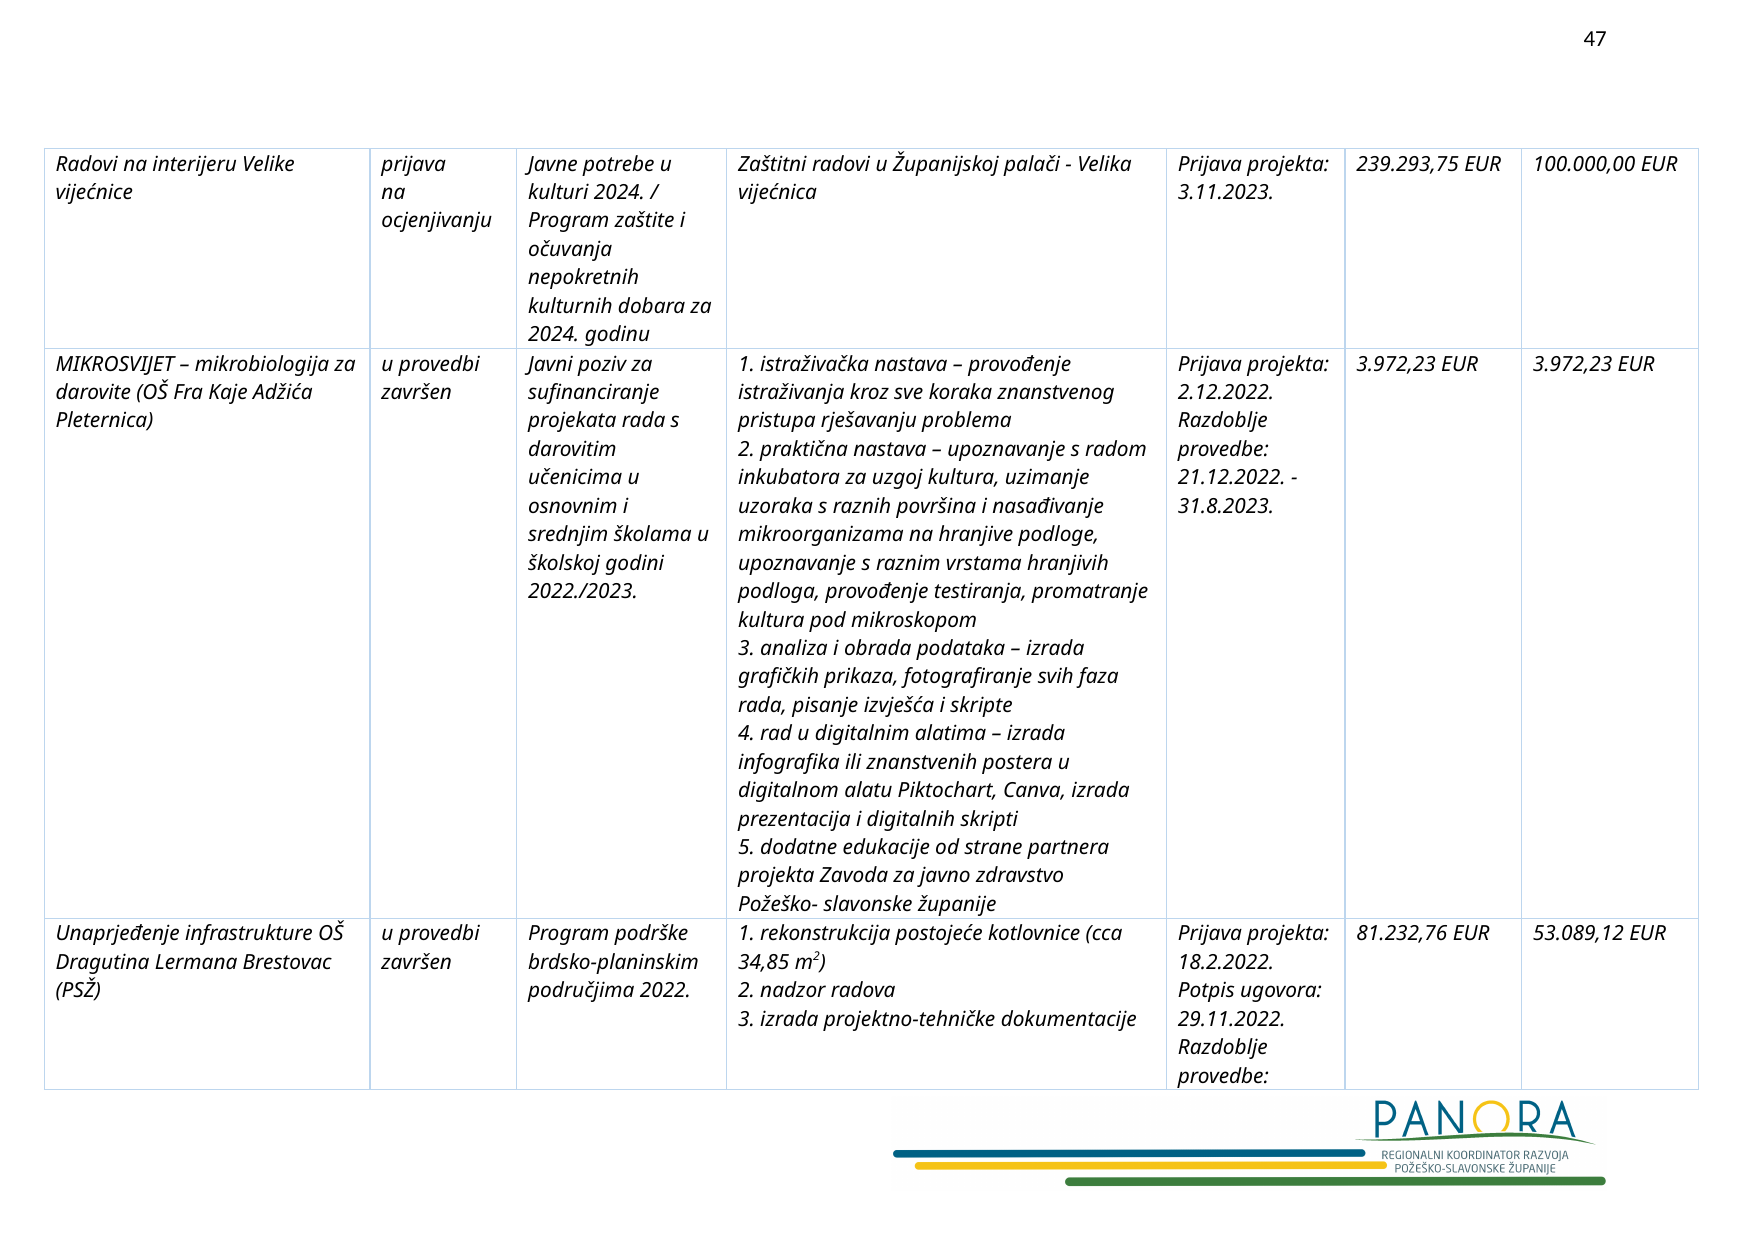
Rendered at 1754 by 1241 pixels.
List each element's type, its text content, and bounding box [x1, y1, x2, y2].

table_cell MIKROSVIJET – mikrobiologija za darovite (OŠ Fra Kaje Adžića Pleternica) [45, 349, 369, 917]
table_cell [727, 919, 1166, 1089]
table_cell 100.000,00 EUR [1522, 149, 1698, 348]
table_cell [45, 919, 369, 1089]
table_cell Zaštitni radovi u Županijskoj palači - Velika vijećnica [727, 149, 1166, 348]
table_cell 81.232,76 EUR [1346, 919, 1521, 1089]
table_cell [517, 919, 726, 1089]
table_cell u provedbi završen [371, 349, 516, 917]
table_cell Javne potrebe u kulturi 2024. / Program zaštite i očuvanja nepokretnih kulturnih dobara za 2024. godinu [517, 149, 726, 348]
table_cell Radovi na interijeru Velike vijećnice [45, 149, 369, 348]
table_cell u provedbi završen [371, 919, 516, 1089]
table_cell 3.972,23 EUR [1346, 349, 1521, 917]
table_cell 239.293,75 EUR [1346, 149, 1521, 348]
table_cell Prijava projekta: 2.12.2022. Razdoblje provedbe: 21.12.2022. - 31.8.2023. [1167, 349, 1344, 917]
table_cell 1. istraživačka nastava – provođenje istraživanja kroz sve koraka znanstvenog pristupa rješavanju problema 2. praktična nastava – upoznavanje s radom inkubatora za uzgoj kultura, uzimanje uzoraka s raznih površina i nasađivanje mikroorganizama na hranjive podloge, upoznavanje s raznim vrstama hranjivih podloga, provođenje testiranja, promatranje kultura pod mikroskopom 3. analiza i obrada podataka – izrada grafičkih prikaza, fotografiranje svih faza rada, pisanje izvješća i skripte 4. rad u digitalnim alatima – izrada infografika ili znanstvenih postera u digitalnom alatu Piktochart, Canva, izrada prezentacija i digitalnih skripti 5. dodatne edukacije od strane partnera projekta Zavoda za javno zdravstvo Požeško- slavonske županije [727, 349, 1166, 917]
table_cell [1167, 919, 1344, 1089]
table_cell 53.089,12 EUR [1522, 919, 1698, 1089]
table_cell Prijava projekta: 3.11.2023. [1167, 149, 1344, 348]
table_cell Javni poziv za sufinanciranje projekata rada s darovitim učenicima u osnovnim i srednjim školama u školskoj godini 2022./2023. [517, 349, 726, 917]
table_cell 3.972,23 EUR [1522, 349, 1698, 917]
table_cell prijava na ocjenjivanju [371, 149, 516, 348]
